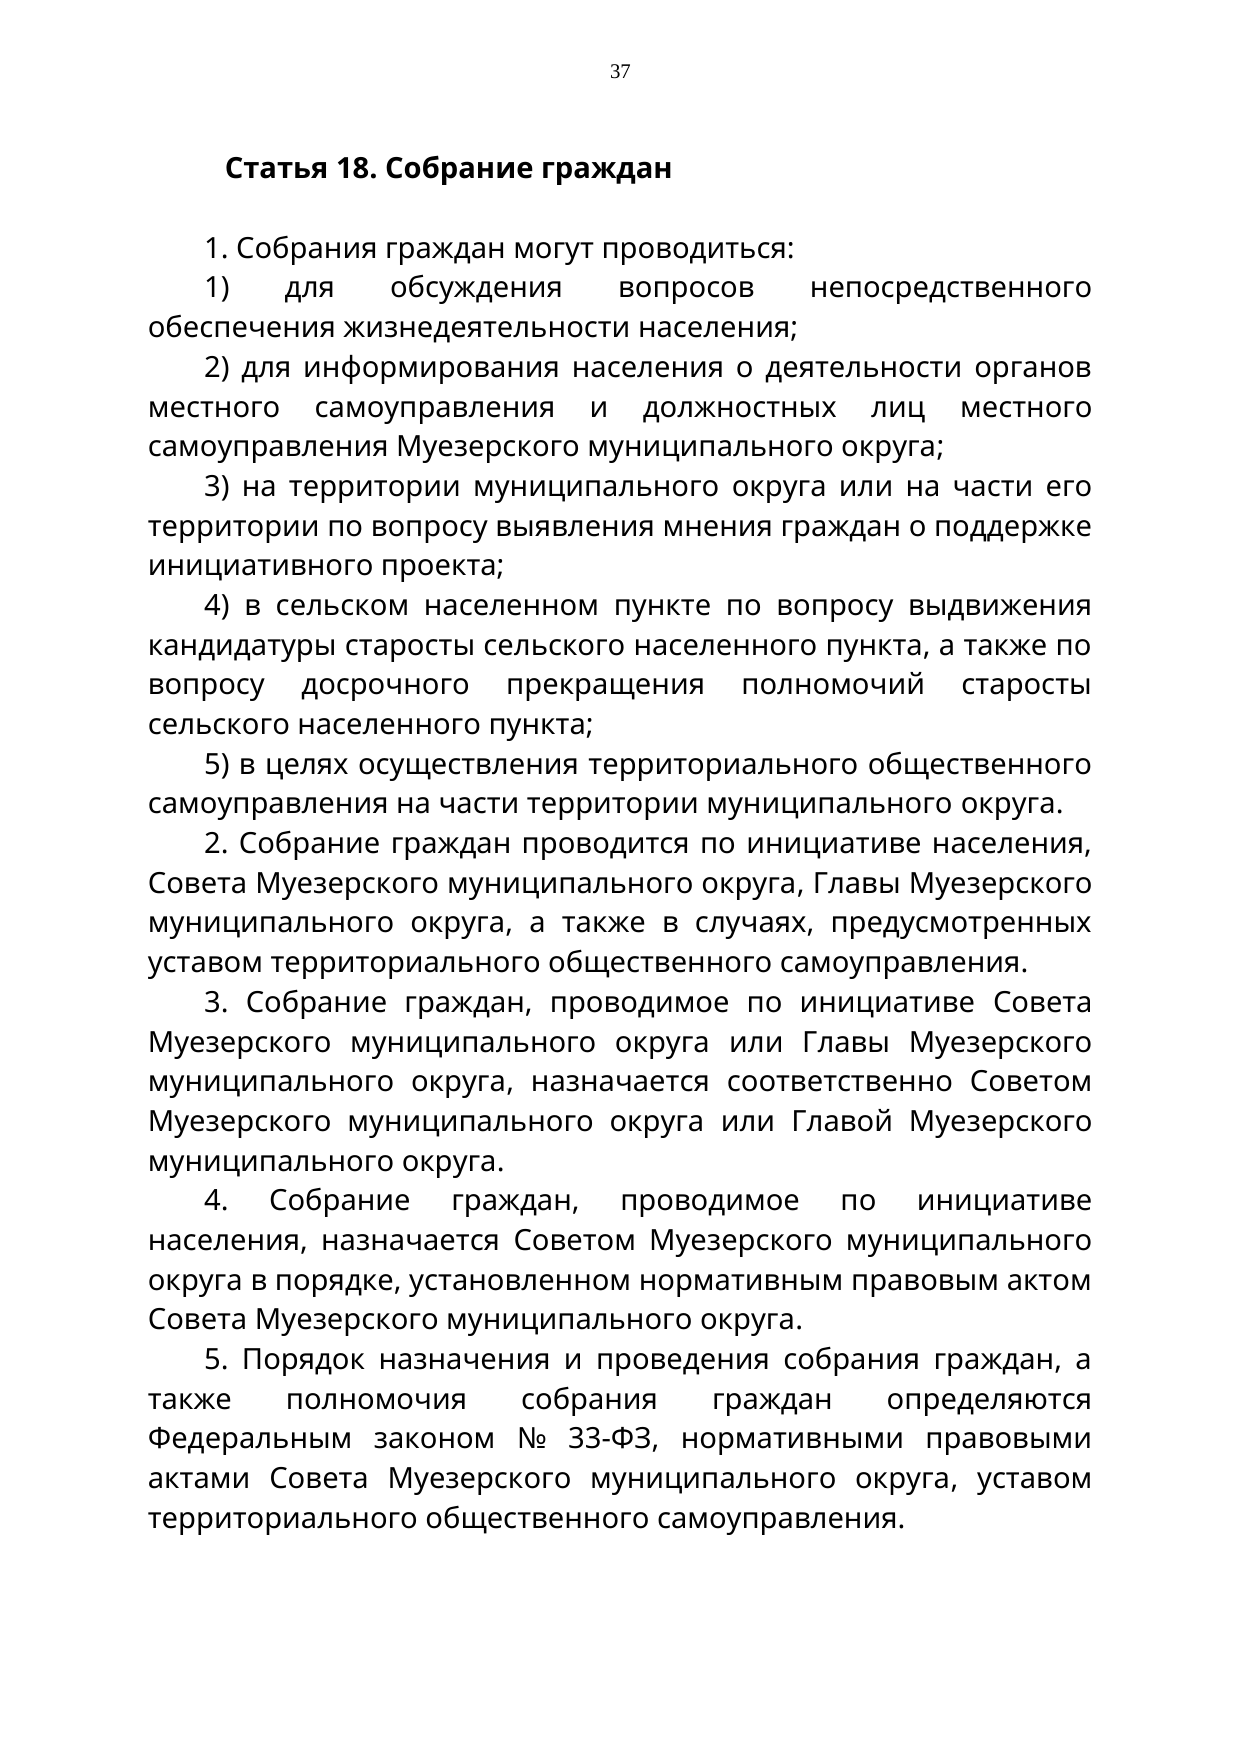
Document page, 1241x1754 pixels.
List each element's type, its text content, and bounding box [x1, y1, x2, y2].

text 2. Собрание граждан проводится по инициативе населения, Совета Муезерского муниципального округа, Главы Муезерского муниципального округа, а также в случаях, предусмотренных уставом территориального общественного самоуправления. [148, 822, 1092, 981]
text 1. Собрания граждан могут проводиться: [148, 227, 1092, 267]
text 4) в сельском населенном пункте по вопросу выдвижения кандидатуры старосты сельского населенного пункта, а также по вопросу досрочного прекращения полномочий старосты сельского населенного пункта; [148, 584, 1092, 743]
text 1) для обсуждения вопросов непосредственного обеспечения жизнедеятельности населения; [148, 267, 1092, 346]
text 3. Собрание граждан, проводимое по инициативе Совета Муезерского муниципального округа или Главы Муезерского муниципального округа, назначается соответственно Советом Муезерского муниципального округа или Главой Муезерского муниципального округа. [148, 981, 1092, 1179]
text 4. Собрание граждан, проводимое по инициативе населения, назначается Советом Муезерского муниципального округа в порядке, установленном нормативным правовым актом Совета Муезерского муниципального округа. [148, 1179, 1092, 1338]
subtitle Статья 18. Собрание граждан [224, 148, 1092, 187]
text 5) в целях осуществления территориального общественного самоуправления на части территории муниципального округа. [148, 743, 1092, 822]
text 5. Порядок назначения и проведения собрания граждан, а также полномочия собрания граждан определяются Федеральным законом № 33-ФЗ, нормативными правовыми актами Совета Муезерского муниципального округа, уставом территориального общественного самоуправления. [148, 1338, 1092, 1537]
text 3) на территории муниципального округа или на части его территории по вопросу выявления мнения граждан о поддержке инициативного проекта; [148, 465, 1092, 584]
text 2) для информирования населения о деятельности органов местного самоуправления и должностных лиц местного самоуправления Муезерского муниципального округа; [148, 346, 1092, 465]
